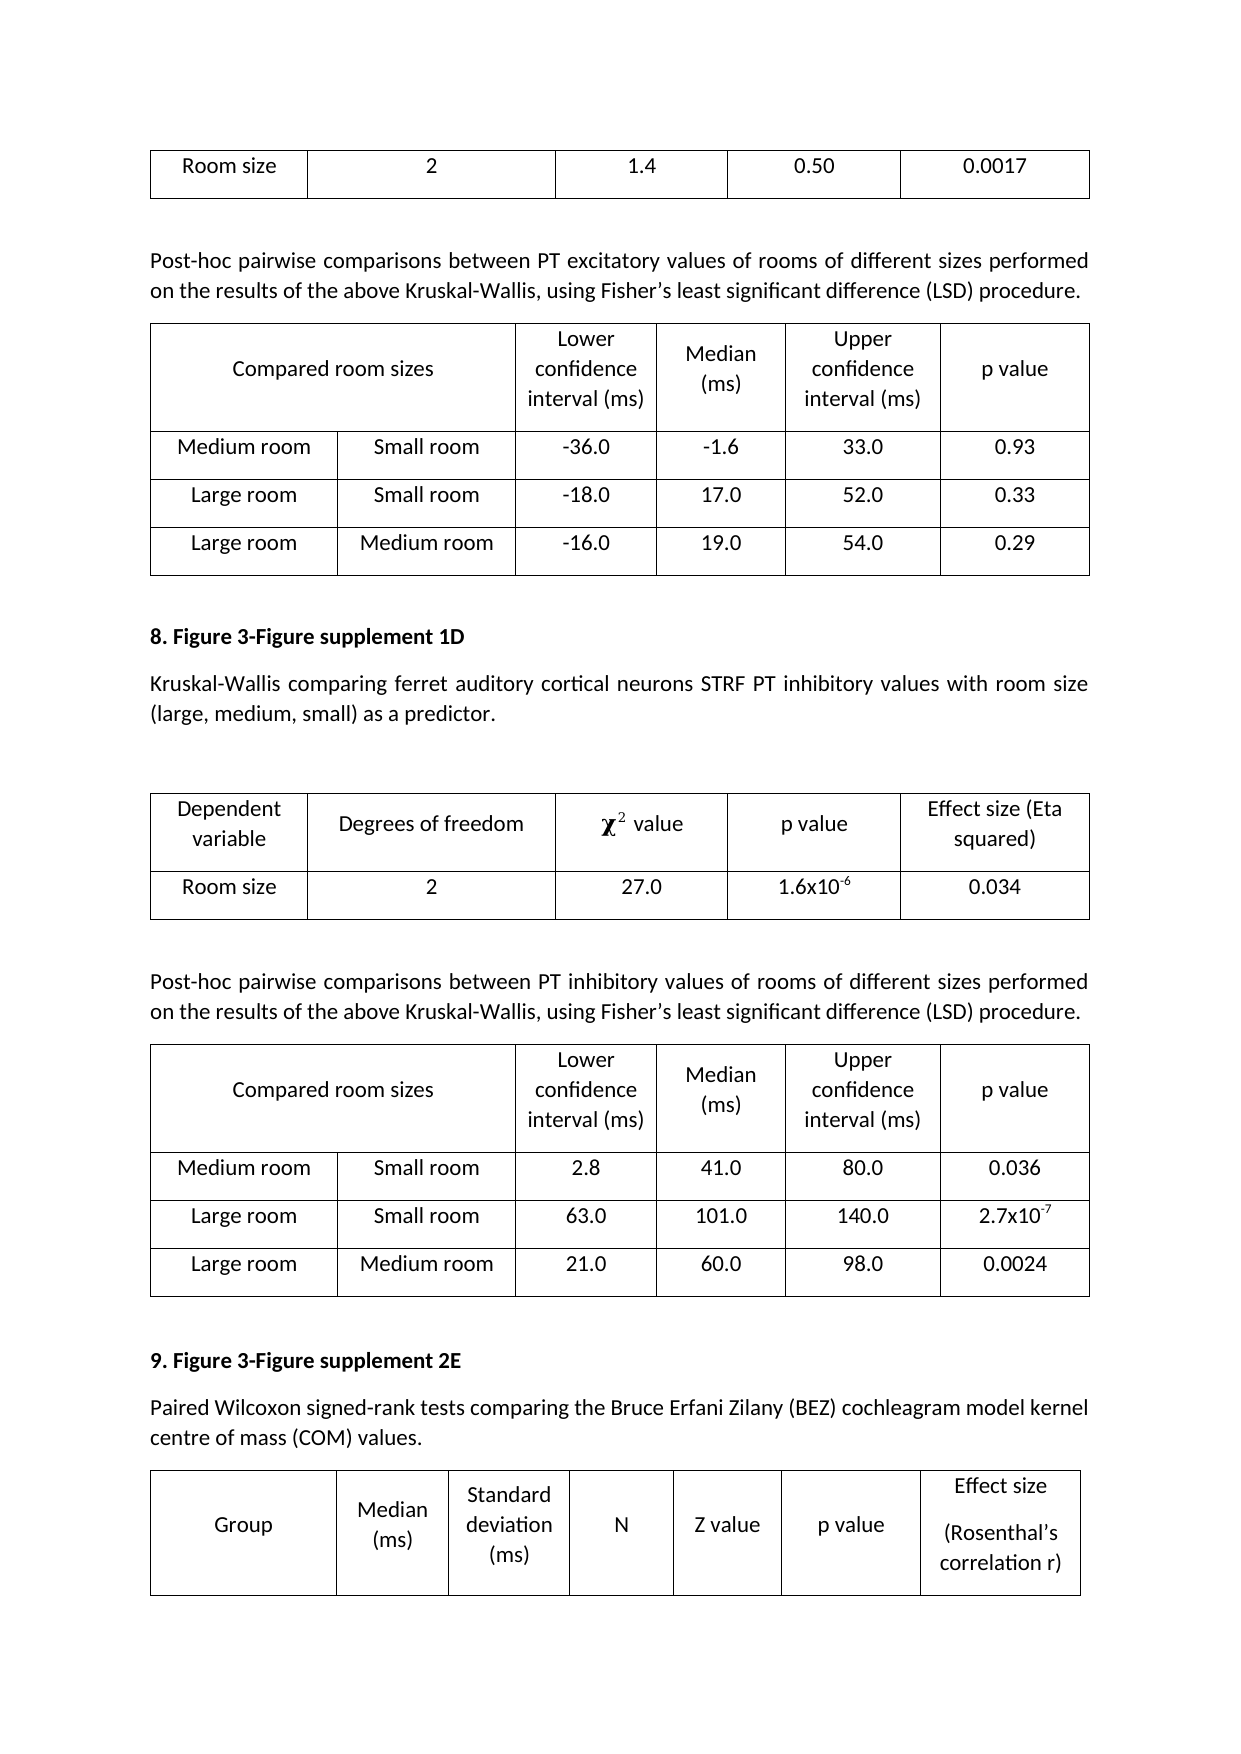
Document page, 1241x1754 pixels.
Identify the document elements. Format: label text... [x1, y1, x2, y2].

table_cell 2 [308, 872, 555, 919]
table_cell 54.0 [786, 528, 940, 574]
table_cell 0.50 [728, 151, 900, 198]
table_cell Medium room [338, 1249, 515, 1296]
table_header Z value [674, 1471, 781, 1595]
table_cell 1.4 [556, 151, 727, 198]
table_cell 19.0 [657, 528, 785, 574]
table_header Median (ms) [657, 1045, 785, 1152]
table_cell 140.0 [786, 1201, 940, 1248]
table_cell Medium room [151, 432, 337, 479]
text Paired Wilcoxon signed-rank tests comparing the Bruce Erfani Zilany (BEZ) cochleagram model kernel centre of mass (COM) values. [150, 1393, 1090, 1451]
table_cell Large room [151, 1249, 337, 1296]
table_header Effect size (Rosenthal’s correlation r) [921, 1471, 1080, 1595]
table_header Group [151, 1471, 336, 1595]
table_header Upper confidence interval (ms) [786, 1045, 940, 1152]
table_header Compared room sizes [151, 324, 515, 431]
table_cell Room size [151, 151, 307, 198]
table_cell Small room [338, 1153, 515, 1200]
table_header Lower confidence interval (ms) [516, 1045, 656, 1152]
table_cell Medium room [151, 1153, 337, 1200]
table_cell 0.0017 [901, 151, 1089, 198]
text Post-hoc pairwise comparisons between PT excitatory values of rooms of different sizes performed on the results of the above Kruskal-Wallis, using Fisher’s least significant difference (LSD) procedure. [150, 246, 1090, 304]
table_cell Medium room [338, 528, 515, 574]
table_header Median (ms) [657, 324, 785, 431]
table_cell 1.6x10-6 [728, 872, 900, 919]
table_cell -16.0 [516, 528, 656, 574]
table_cell Large room [151, 528, 337, 574]
table_header Effect size (Eta squared) [901, 794, 1089, 871]
table_header Lower confidence interval (ms) [516, 324, 656, 431]
table_cell -18.0 [516, 480, 656, 527]
table_cell 63.0 [516, 1201, 656, 1248]
text Kruskal-Wallis comparing ferret auditory cortical neurons STRF PT inhibitory values with room size (large, medium, small) as a predictor. [150, 669, 1090, 727]
table_header Upper confidence interval (ms) [786, 324, 940, 431]
table_header p value [941, 1045, 1089, 1152]
table_cell 17.0 [657, 480, 785, 527]
table_header Standard deviation (ms) [449, 1471, 569, 1595]
table_header p value [941, 324, 1089, 431]
table_cell 2 [308, 151, 555, 198]
table_cell 80.0 [786, 1153, 940, 1200]
text Post-hoc pairwise comparisons between PT inhibitory values of rooms of different sizes performed on the results of the above Kruskal-Wallis, using Fisher’s least significant difference (LSD) procedure. [150, 967, 1090, 1025]
table_cell 41.0 [657, 1153, 785, 1200]
table_cell Large room [151, 480, 337, 527]
table_cell 0.036 [941, 1153, 1089, 1200]
table_cell Small room [338, 432, 515, 479]
table_header Compared room sizes [151, 1045, 515, 1152]
table_cell 52.0 [786, 480, 940, 527]
table_cell 2.8 [516, 1153, 656, 1200]
table_cell 98.0 [786, 1249, 940, 1296]
table_header N [570, 1471, 673, 1595]
table_cell Large room [151, 1201, 337, 1248]
table_cell Small room [338, 480, 515, 527]
table_header Dependent variable [151, 794, 307, 871]
table_header p value [782, 1471, 920, 1595]
table_cell 60.0 [657, 1249, 785, 1296]
table_cell 21.0 [516, 1249, 656, 1296]
table_cell 0.93 [941, 432, 1089, 479]
subtitle 8. Figure 3-Figure supplement 1D [150, 622, 1090, 650]
table_header p value [728, 794, 900, 871]
table_cell 2.7x10-7 [941, 1201, 1089, 1248]
table_cell 27.0 [556, 872, 727, 919]
table_cell 0.33 [941, 480, 1089, 527]
table_cell 0.0024 [941, 1249, 1089, 1296]
table_cell 101.0 [657, 1201, 785, 1248]
subtitle 9. Figure 3-Figure supplement 2E [150, 1346, 1090, 1374]
table_header 𝛘2 value [556, 794, 727, 871]
table_cell -36.0 [516, 432, 656, 479]
table_cell -1.6 [657, 432, 785, 479]
table_header Degrees of freedom [308, 794, 555, 871]
table_cell 0.034 [901, 872, 1089, 919]
table_cell Room size [151, 872, 307, 919]
table_cell 33.0 [786, 432, 940, 479]
table_header Median (ms) [337, 1471, 448, 1595]
table_cell Small room [338, 1201, 515, 1248]
table_cell 0.29 [941, 528, 1089, 574]
